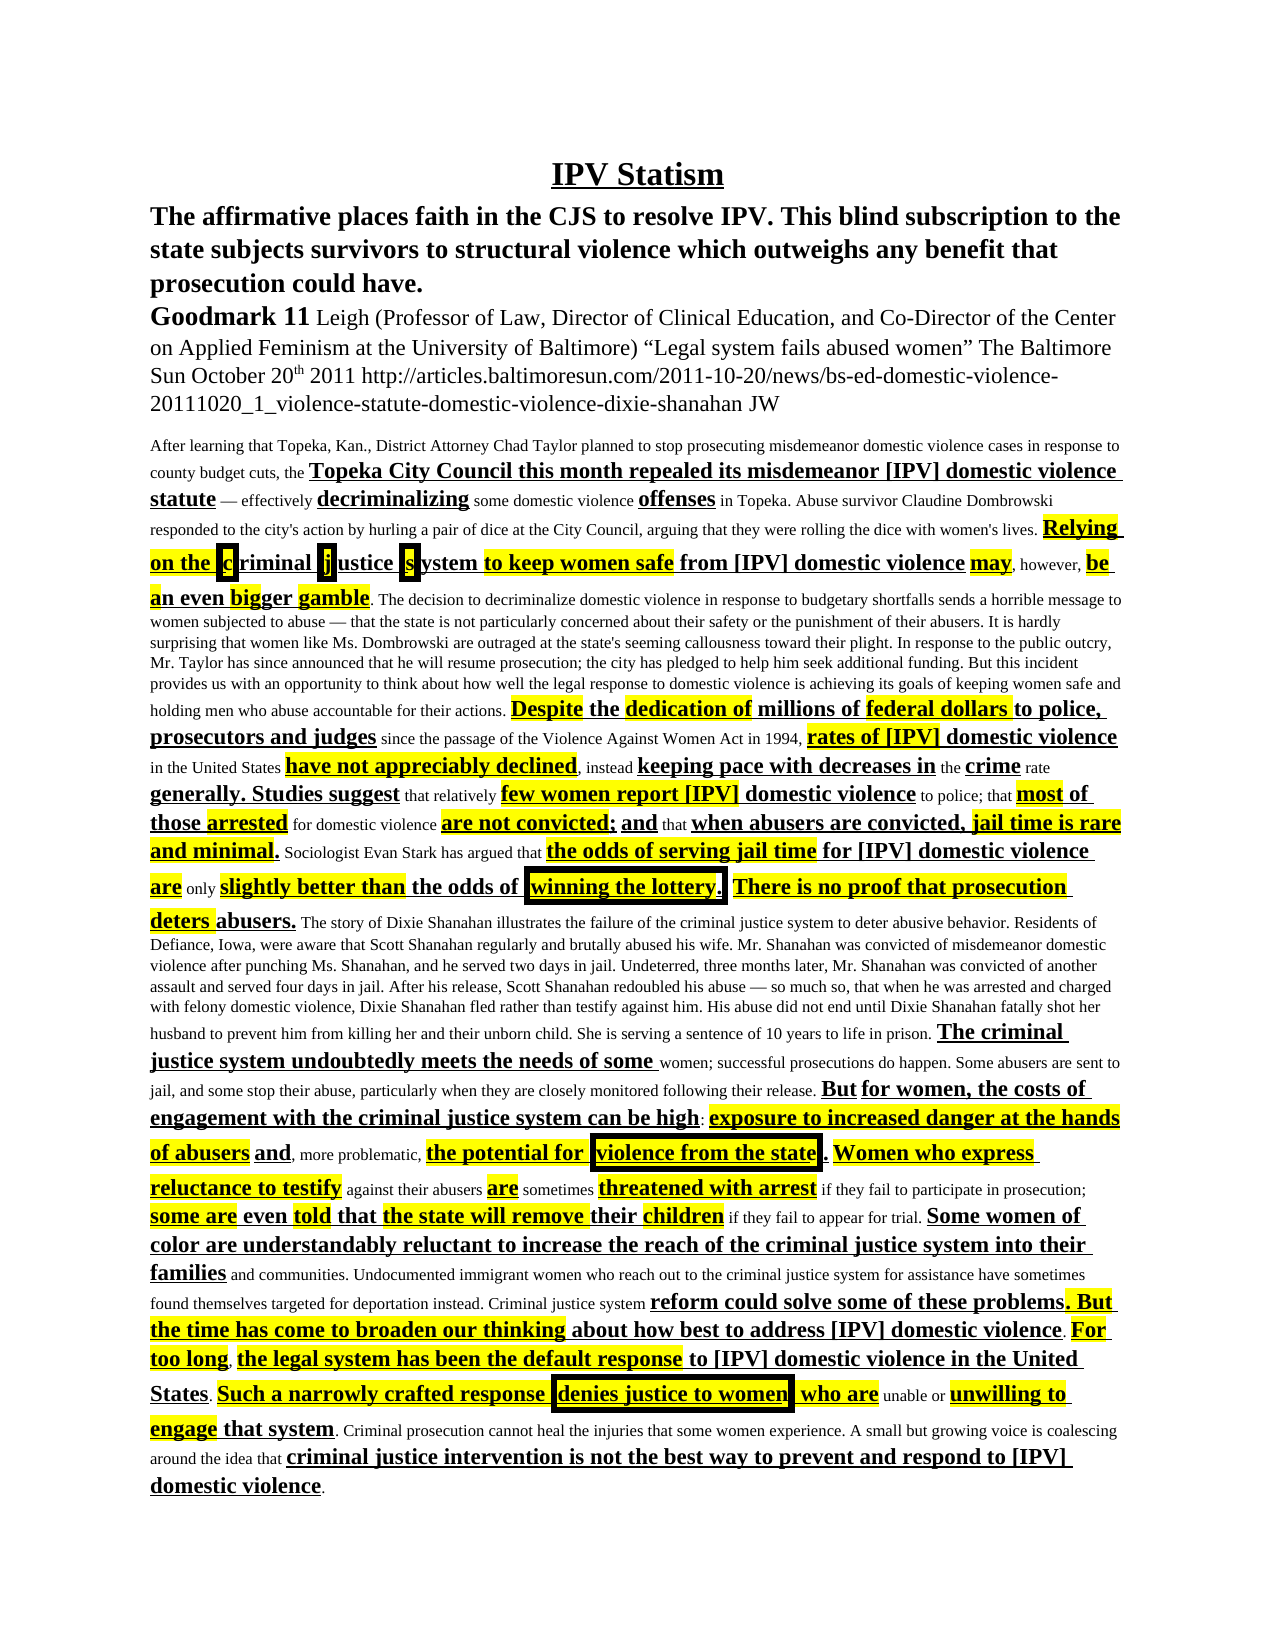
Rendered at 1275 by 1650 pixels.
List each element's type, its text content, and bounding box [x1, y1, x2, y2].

subtitle The affirmative places faith in the CJS to resolve IPV. This blind subscription to the state subjects survivors to structural violence which outweighs any benefit that prosecution could have. [150, 200, 1125, 298]
text Goodmark 11 Leigh (Professor of Law, Director of Clinical Education, and Co-Director of the Center on Applied Feminism at the University of Baltimore) “Legal system fails abused women” The Baltimore Sun October 20th 2011 http://articles.baltimoresun.com/2011-10-20/news/bs-ed-domestic-violence-20111020_1_violence-statute-domestic-violence-dixie-shanahan JW [150, 300, 1125, 417]
subtitle IPV Statism [150, 154, 1125, 192]
text After learning that Topeka, Kan., District Attorney Chad Taylor planned to stop prosecuting misdemeanor domestic violence cases in response to county budget cuts, the Topeka City Council this month repealed its misdemeanor [IPV] domestic violence statute — effectively decriminalizing some domestic violence offenses in Topeka. Abuse survivor Claudine Dombrowski responded to the city's action by hurling a pair of dice at the City Council, arguing that they were rolling the dice with women's lives. Relying on the criminal justice system to keep women safe from [IPV] domestic violence may, however, be an even bigger gamble. The decision to decriminalize domestic violence in response to budgetary shortfalls sends a horrible message to women subjected to abuse — that the state is not particularly concerned about their safety or the punishment of their abusers. It is hardly surprising that women like Ms. Dombrowski are outraged at the state's seeming callousness toward their plight. In response to the public outcry, Mr. Taylor has since announced that he will resume prosecution; the city has pledged to help him seek additional funding. But this incident provides us with an opportunity to think about how well the legal response to domestic violence is achieving its goals of keeping women safe and holding men who abuse accountable for their actions. Despite the dedication of millions of federal dollars to police, prosecutors and judges since the passage of the Violence Against Women Act in 1994, rates of [IPV] domestic violence in the United States have not appreciably declined, instead keeping pace with decreases in the crime rate generally. Studies suggest that relatively few women report [IPV] domestic violence to police; that most of those arrested for domestic violence are not convicted; and that when abusers are convicted, jail time is rare and minimal. Sociologist Evan Stark has argued that the odds of serving jail time for [IPV] domestic violence are only slightly better than the odds of winning the lottery. There is no proof that prosecution deters abusers. The story of Dixie Shanahan illustrates the failure of the criminal justice system to deter abusive behavior. Residents of Defiance, Iowa, were aware that Scott Shanahan regularly and brutally abused his wife. Mr. Shanahan was convicted of misdemeanor domestic violence after punching Ms. Shanahan, and he served two days in jail. Undeterred, three months later, Mr. Shanahan was convicted of another assault and served four days in jail. After his release, Scott Shanahan redoubled his abuse — so much so, that when he was arrested and charged with felony domestic violence, Dixie Shanahan fled rather than testify against him. His abuse did not end until Dixie Shanahan fatally shot her husband to prevent him from killing her and their unborn child. She is serving a sentence of 10 years to life in prison. The criminal justice system undoubtedly meets the needs of some women; successful prosecutions do happen. Some abusers are sent to jail, and some stop their abuse, particularly when they are closely monitored following their release. But for women, the costs of engagement with the criminal justice system can be high: exposure to increased danger at the hands of abusers and, more problematic, the potential for violence from the state. Women who express reluctance to testify against their abusers are sometimes threatened with arrest if they fail to participate in prosecution; some are even told that the state will remove their children if they fail to appear for trial. Some women of color are understandably reluctant to increase the reach of the criminal justice system into their families and communities. Undocumented immigrant women who reach out to the criminal justice system for assistance have sometimes found themselves targeted for deportation instead. Criminal justice system reform could solve some of these problems. But the time has come to broaden our thinking about how best to address [IPV] domestic violence. For too long, the legal system has been the default response to [IPV] domestic violence in the United States. Such a narrowly crafted response denies justice to women who are unable or unwilling to engage that system. Criminal prosecution cannot heal the injuries that some women experience. A small but growing voice is coalescing around the idea that criminal justice intervention is not the best way to prevent and respond to [IPV] domestic violence. [150, 436, 1125, 1498]
